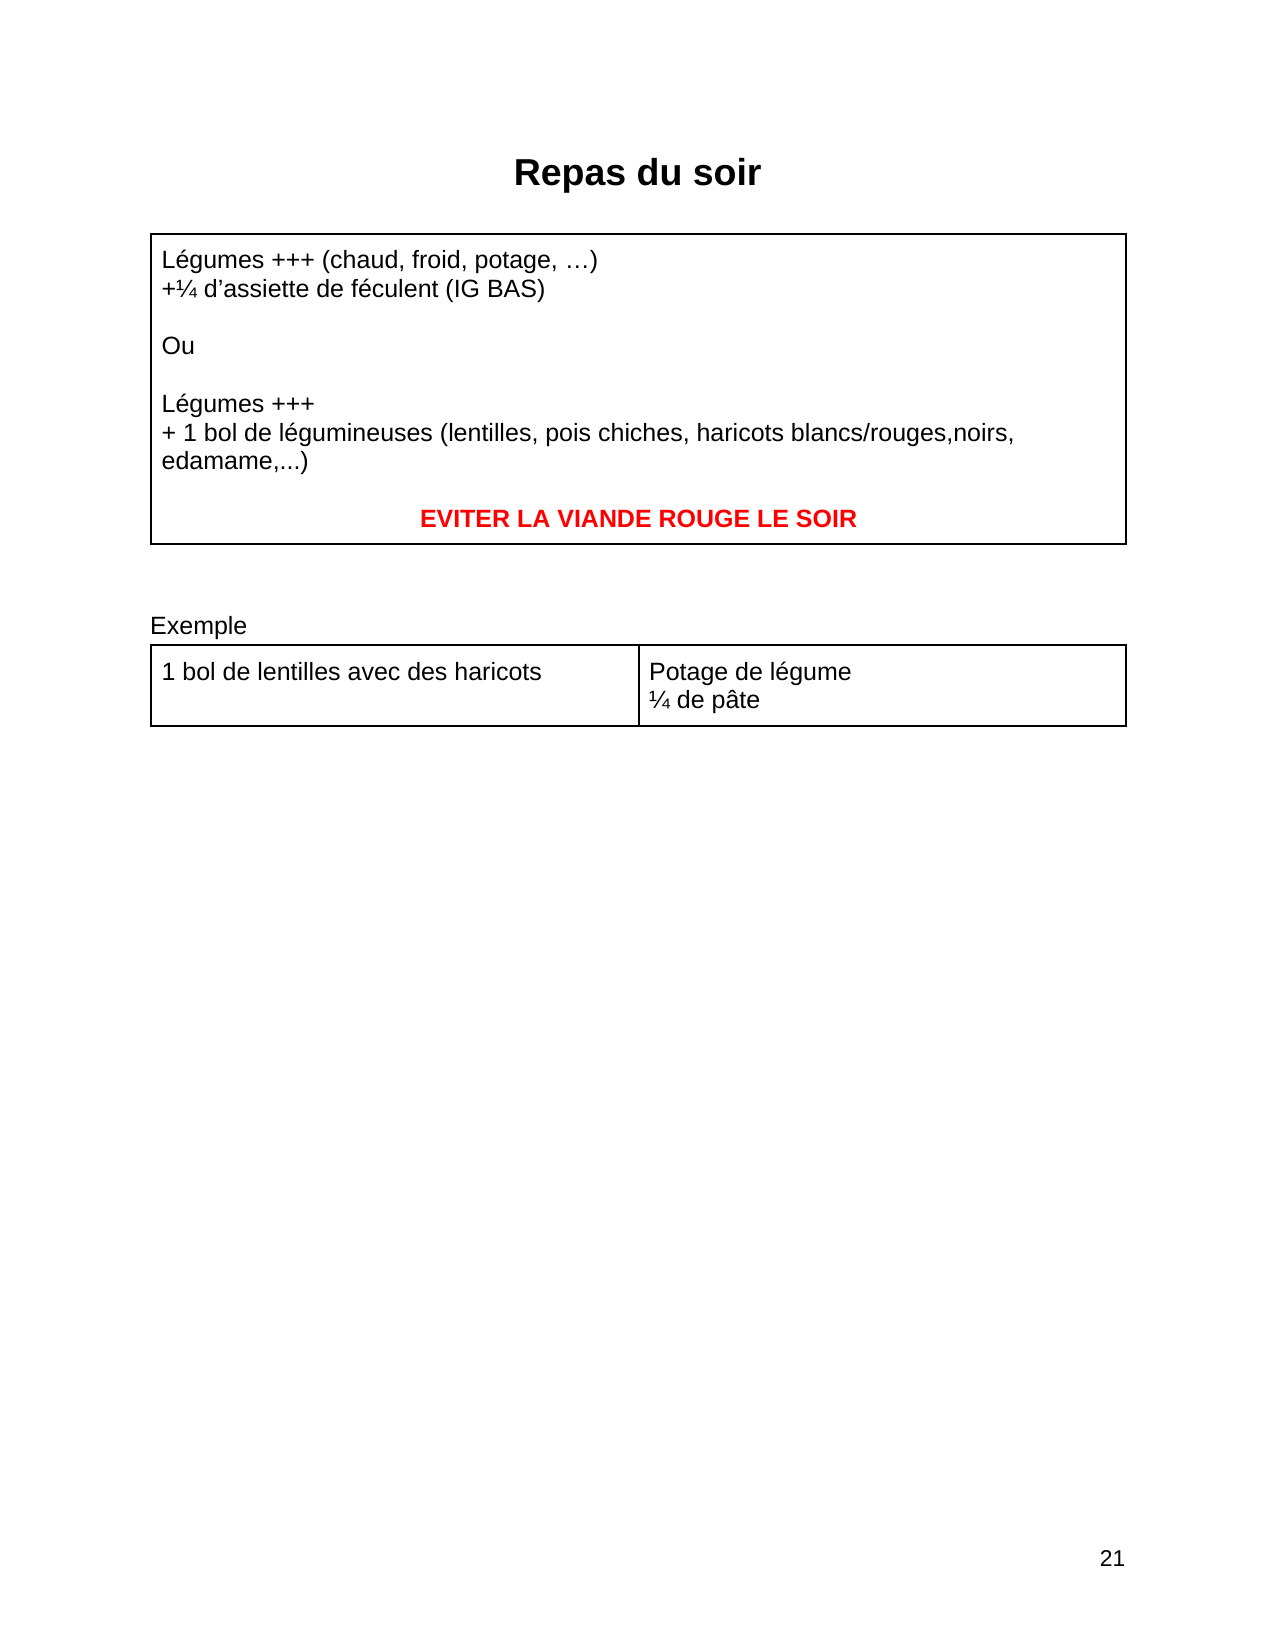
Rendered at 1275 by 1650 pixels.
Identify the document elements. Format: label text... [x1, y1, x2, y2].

table_header Légumes +++ (chaud, froid, potage, …) +¼ d’assiette de féculent (IG BAS) Ou Légumes +++ + 1 bol de légumineuses (lentilles, pois chiches, haricots blancs/rouges,noirs, edamame,...) EVITER LA VIANDE ROUGE LE SOIR [152, 235, 1125, 543]
table_header Potage de légume ¼ de pâte [640, 646, 1125, 724]
text Repas du soir [150, 150, 1125, 193]
table_header 1 bol de lentilles avec des haricots [152, 646, 638, 724]
text Exemple [150, 611, 1125, 640]
